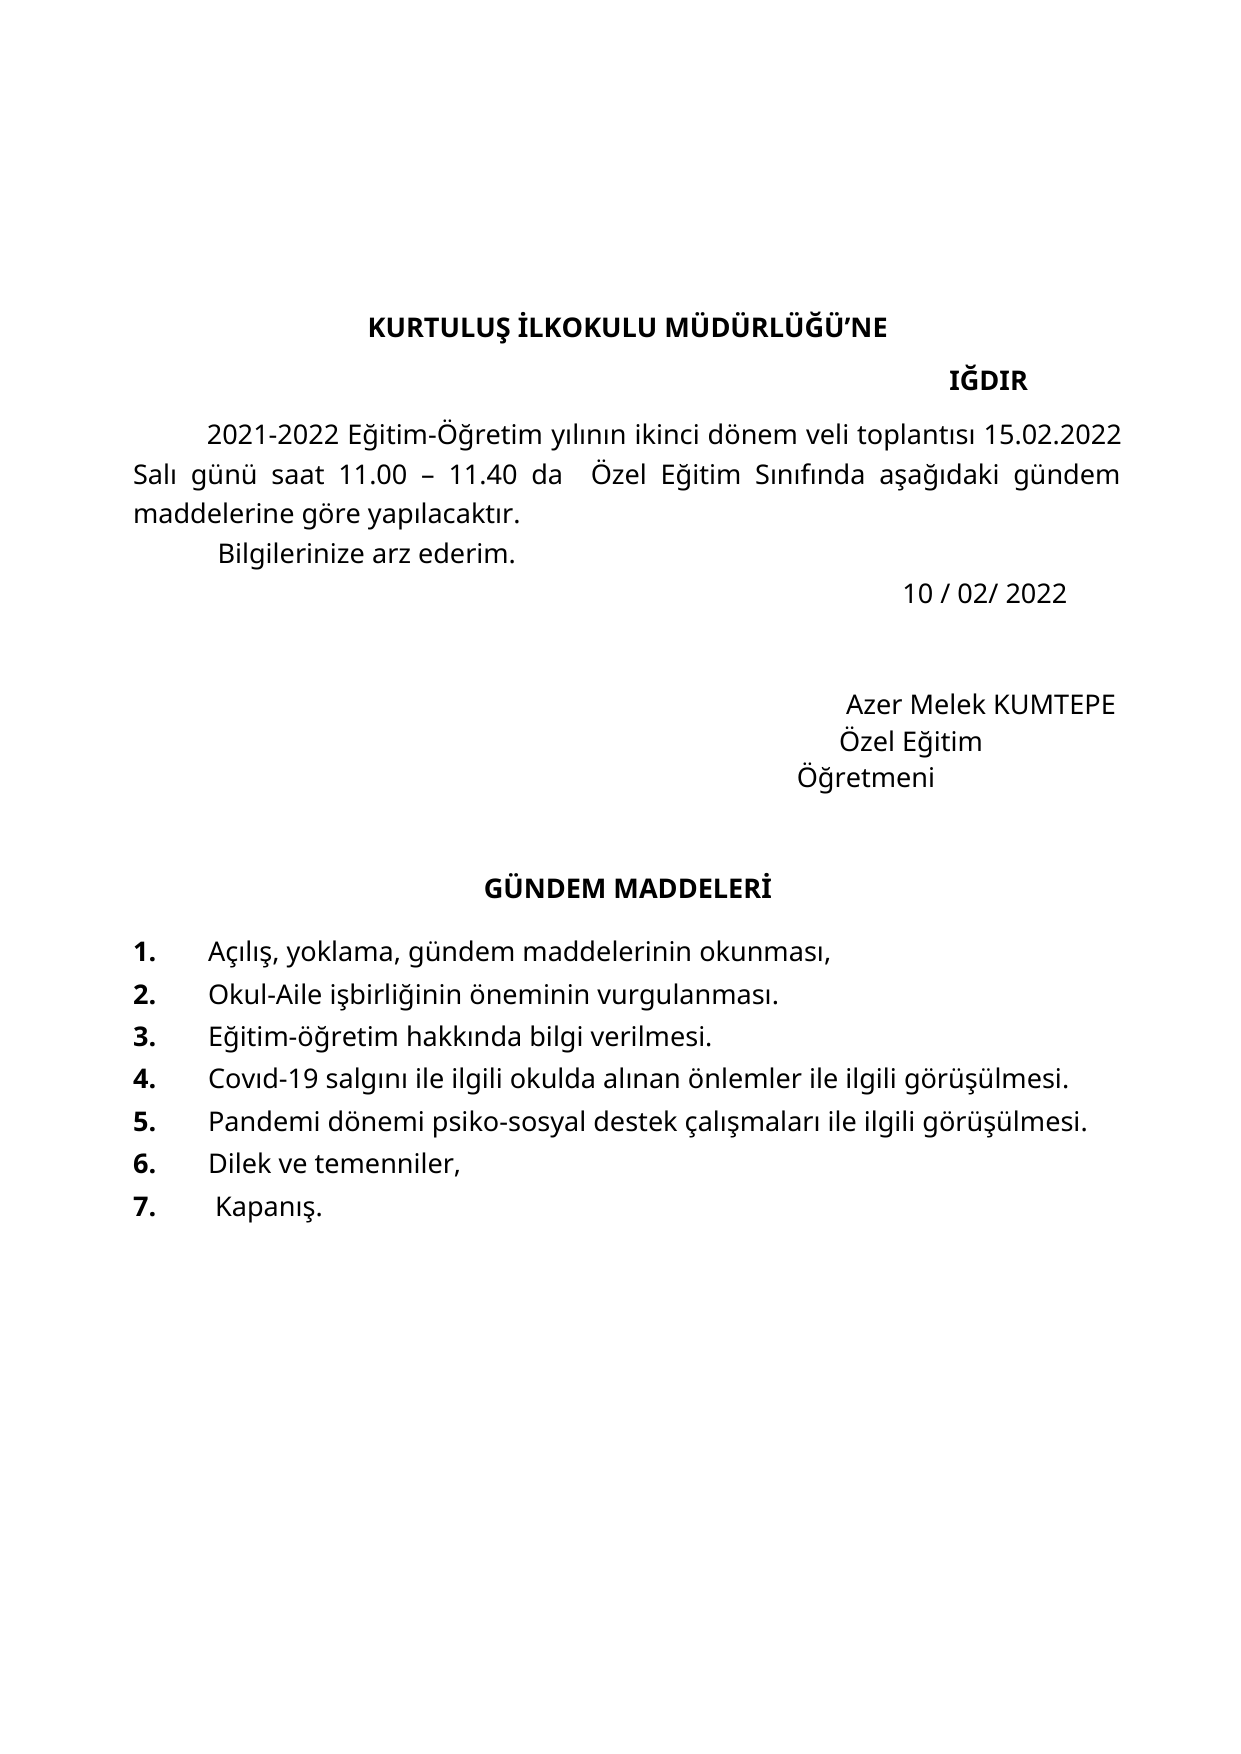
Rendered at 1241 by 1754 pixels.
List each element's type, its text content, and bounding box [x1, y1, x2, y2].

list Okul-Aile işbirliğinin öneminin vurgulanması. [133, 975, 1122, 1012]
list Kapanış. [133, 1187, 1122, 1224]
text Azer Melek KUMTEPE [797, 685, 1122, 722]
text Özel Eğitim Öğretmeni [797, 722, 1122, 796]
text KURTULUŞ İLKOKULU MÜDÜRLÜĞÜ’NE [133, 308, 1122, 345]
text IĞDIR [133, 362, 1122, 399]
list Açılış, yoklama, gündem maddelerinin okunması, [133, 933, 1122, 969]
text 10 / 02/ 2022 [797, 574, 1122, 611]
text Bilgilerinize arz ederim. [133, 535, 1122, 572]
list Dilek ve temenniler, [133, 1145, 1122, 1182]
list Pandemi dönemi psiko-sosyal destek çalışmaları ile ilgili görüşülmesi. [133, 1102, 1122, 1139]
list Covıd-19 salgını ile ilgili okulda alınan önlemler ile ilgili görüşülmesi. [133, 1060, 1122, 1097]
text GÜNDEM MADDELERİ [133, 869, 1122, 906]
text 2021-2022 Eğitim-Öğretim yılının ikinci dönem veli toplantısı 15.02.2022 Salı günü saat 11.00 – 11.40 da Özel Eğitim Sınıfında aşağıdaki gündem maddelerine göre yapılacaktır. [133, 415, 1122, 532]
list Eğitim-öğretim hakkında bilgi verilmesi. [133, 1017, 1122, 1054]
